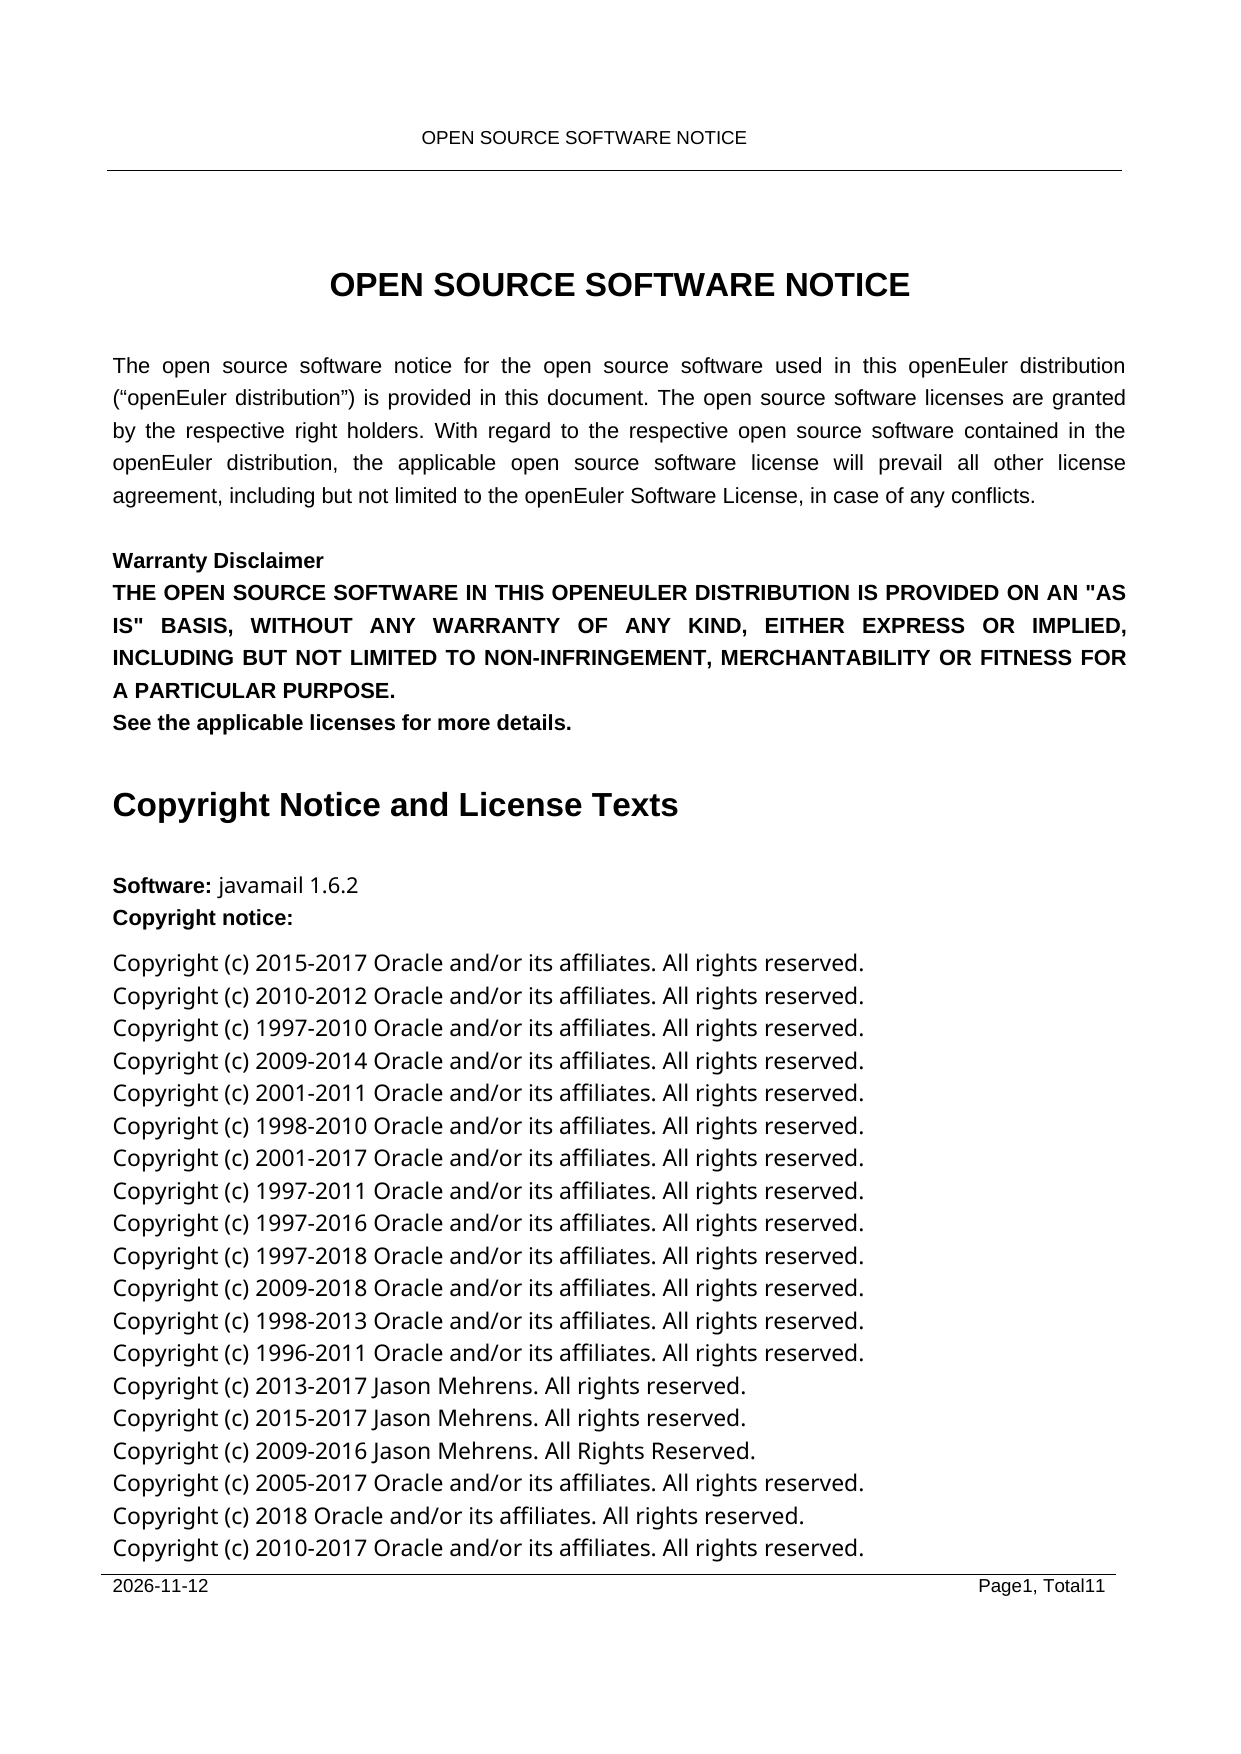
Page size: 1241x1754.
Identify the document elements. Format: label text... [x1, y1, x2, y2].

text The open source software notice for the open source software used in this openEuler distribution (“openEuler distribution”) is provided in this document. The open source software licenses are granted by the respective right holders. With regard to the respective open source software contained in the openEuler distribution, the applicable open source software license will prevail all other license agreement, including but not limited to the openEuler Software License, in case of any conflicts. [112, 349, 1128, 511]
text Copyright Notice and License Texts [112, 771, 1128, 836]
text Warranty Disclaimer [112, 544, 1128, 576]
text Copyright notice: [112, 901, 1128, 934]
text THE OPEN SOURCE SOFTWARE IN THIS OPENEULER DISTRIBUTION IS PROVIDED ON AN "AS IS" BASIS, WITHOUT ANY WARRANTY OF ANY KIND, EITHER EXPRESS OR IMPLIED, INCLUDING BUT NOT LIMITED TO NON-INFRINGEMENT, MERCHANTABILITY OR FITNESS FOR A PARTICULAR PURPOSE. See the applicable licenses for more details. [112, 576, 1128, 739]
title Software: javamail 1.6.2 [112, 869, 1128, 901]
text OPEN SOURCE SOFTWARE NOTICE [112, 251, 1128, 316]
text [112, 947, 1128, 1564]
